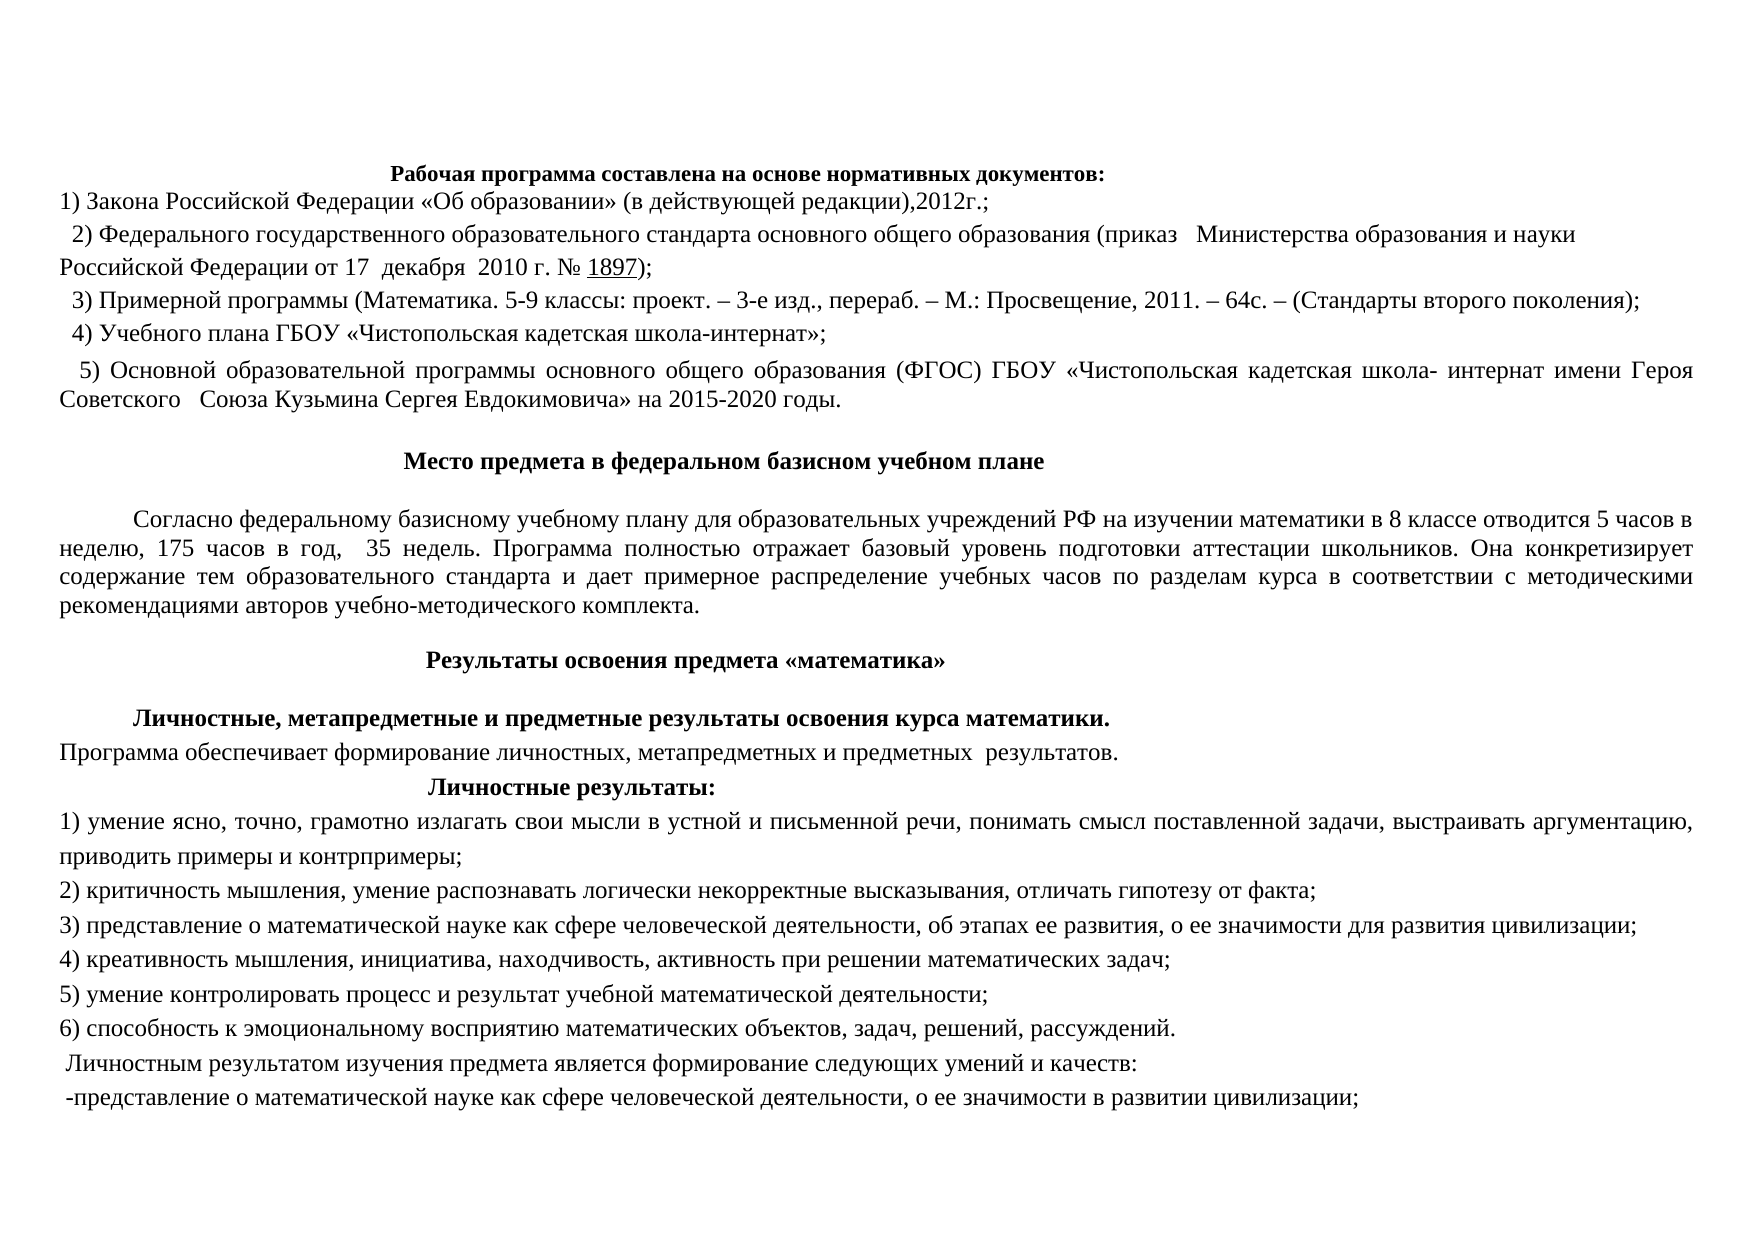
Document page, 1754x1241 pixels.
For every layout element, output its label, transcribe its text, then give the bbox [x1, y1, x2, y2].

list 2) Федерального государственного образовательного стандарта основного общего образования (приказ Министерства образования и науки Российской Федерации от 17 декабря . № 1897); [59, 219, 1695, 281]
text Программа обеспечивает формирование личностных, метапредметных и предметных результатов. [59, 737, 1695, 766]
text Личностные, метапредметные и предметные результаты освоения курса математики. [59, 703, 1695, 732]
text Согласно федеральному базисному учебному плану для образовательных учреждений РФ на изучении математики в 8 классе отводится 5 часов в неделю, 175 часов в год, 35 недель. Программа полностью отражает базовый уровень подготовки аттестации школьников. Она конкретизирует содержание тем образовательного стандарта и дает примерное распределение учебных часов по разделам курса в соответствии с методическими рекомендациями авторов учебно-методического комплекта. [59, 504, 1695, 619]
list 1) Закона Российской Федерации «Об образовании» (в действующей редакции),2012г.; [59, 186, 1695, 215]
text -представление о математической науке как сфере человеческой деятельности, о ее значимости в развитии цивилизации; [59, 1082, 1695, 1111]
text 5) Основной образовательной программы основного общего образования (ФГОС) ГБОУ «Чистопольская кадетская школа- интернат имени Героя Советского Союза Кузьмина Сергея Евдокимовича» на 2015-2020 годы. [59, 355, 1695, 413]
text Результаты освоения предмета «математика» [59, 645, 1695, 674]
text 4) Учебного плана ГБОУ «Чистопольская кадетская школа-интернат»; [59, 318, 1695, 347]
text 1) умение ясно, точно, грамотно излагать свои мысли в устной и письменной речи, понимать смысл поставленной задачи, выстраивать аргументацию, приводить примеры и контрпримеры; [59, 806, 1695, 869]
text 4) креативность мышления, инициатива, находчивость, активность при решении математических задач; [59, 944, 1695, 973]
list 3) Примерной программы (Математика. 5-9 классы: проект. – 3-е изд., перераб. – М.: Просвещение, 2011. – 64с. – (Стандарты второго поколения); [59, 285, 1695, 314]
text 6) способность к эмоциональному восприятию математических объектов, задач, решений, рассуждений. [59, 1013, 1695, 1042]
text 2) критичность мышления, умение распознавать логически некорректные высказывания, отличать гипотезу от факта; [59, 875, 1695, 904]
text 5) умение контролировать процесс и результат учебной математической деятельности; [59, 979, 1695, 1007]
text Личностные результаты: [59, 772, 1695, 801]
text Место предмета в федеральном базисном учебном плане [59, 446, 1695, 475]
text Личностным результатом изучения предмета является формирование следующих умений и качеств: [59, 1048, 1695, 1076]
text Рабочая программа составлена на основе нормативных документов: [59, 160, 1695, 186]
text 3) представление о математической науке как сфере человеческой деятельности, об этапах ее развития, о ее значимости для развития цивилизации; [59, 910, 1695, 938]
